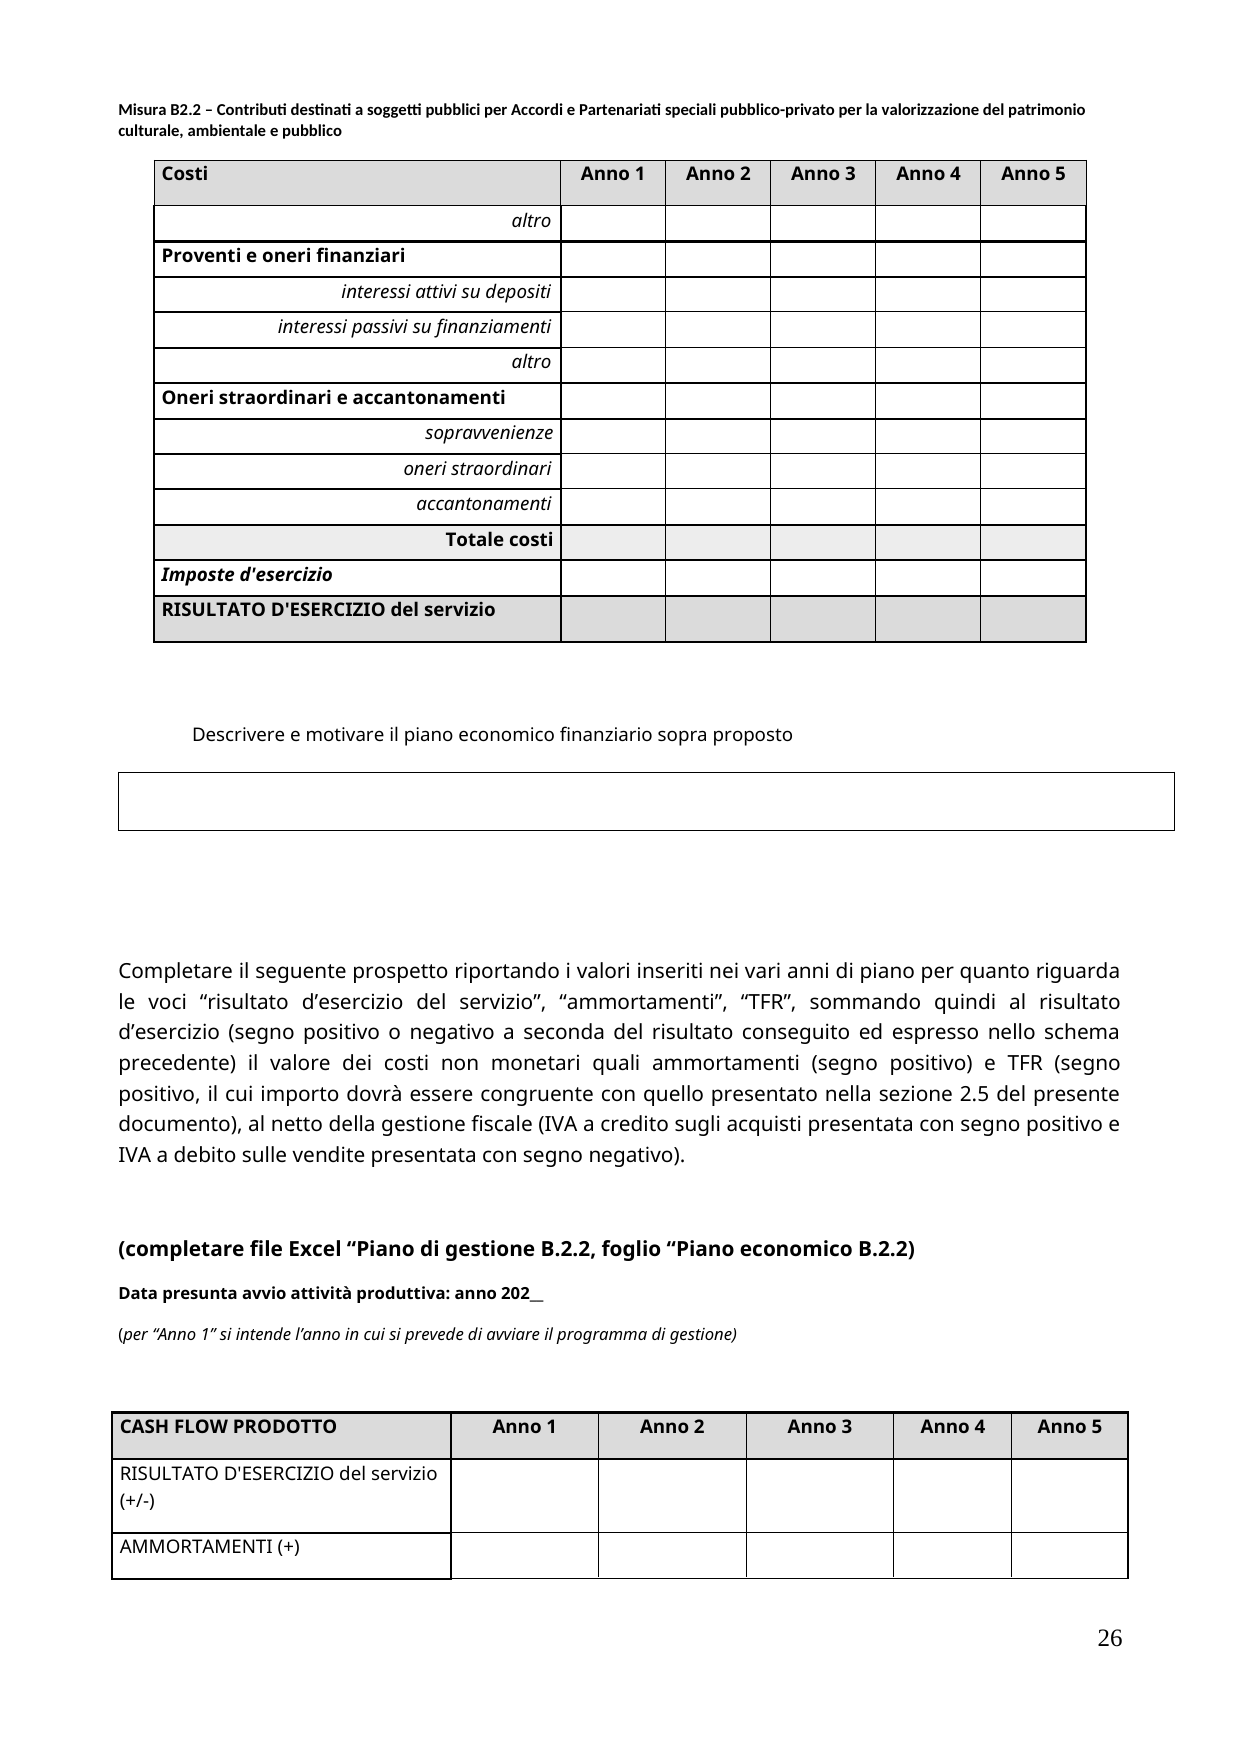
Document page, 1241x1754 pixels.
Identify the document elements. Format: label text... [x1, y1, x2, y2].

table_cell sopravvenienze [155, 420, 560, 453]
table_cell [876, 348, 980, 382]
table_cell [771, 312, 875, 347]
table_cell [599, 1460, 746, 1532]
table_cell [666, 348, 770, 382]
table_cell RISULTATO D'ESERCIZIO del servizio (+/-) [113, 1460, 450, 1532]
table_cell [771, 561, 875, 594]
table_header Anno 2 [599, 1414, 746, 1458]
table_header Anno 4 [894, 1414, 1011, 1458]
table_header Anno 3 [747, 1414, 893, 1458]
table_cell [666, 278, 770, 311]
table_cell [981, 384, 1085, 417]
table_cell [666, 489, 770, 524]
table_cell [894, 1460, 1011, 1532]
table_cell [562, 312, 665, 347]
table_cell [876, 526, 980, 559]
table_cell [876, 561, 980, 594]
table_cell [771, 243, 875, 276]
text Data presunta avvio attività produttiva: anno 202__ [118, 1282, 1122, 1304]
table_cell [876, 489, 980, 524]
text (completare file Excel “Piano di gestione B.2.2, foglio “Piano economico B.2.2) [118, 1234, 1122, 1263]
table_cell [981, 206, 1085, 240]
table_header Anno 3 [771, 161, 875, 205]
table_cell [981, 526, 1085, 559]
table_cell interessi attivi su depositi [155, 278, 560, 311]
table_cell [666, 561, 770, 594]
table_cell accantonamenti [155, 490, 560, 524]
table_cell [666, 454, 770, 488]
table_header Anno 5 [1012, 1414, 1127, 1458]
table_cell [771, 597, 875, 641]
table_cell [562, 454, 665, 488]
table_cell [771, 420, 875, 453]
table_cell [666, 312, 770, 347]
table_cell [876, 597, 980, 641]
table_cell [981, 561, 1085, 594]
table_cell [562, 243, 665, 276]
table_cell [876, 278, 980, 311]
table_cell [1012, 1533, 1127, 1578]
table_cell [771, 206, 875, 240]
table_cell [598, 1533, 746, 1578]
table_header Anno 2 [666, 161, 770, 205]
table_cell Oneri straordinari e accantonamenti [155, 384, 560, 417]
table_cell [452, 1460, 598, 1532]
table_cell [771, 526, 875, 559]
table_cell [562, 278, 665, 311]
table_cell [562, 384, 665, 417]
table_header Anno 1 [452, 1414, 598, 1458]
table_cell altro [155, 206, 560, 240]
text (per “Anno 1” si intende l’anno in cui si prevede di avviare il programma di gestione) [118, 1323, 1122, 1346]
table_cell [562, 348, 665, 382]
table_cell [981, 489, 1085, 524]
table_cell [666, 597, 770, 641]
table_cell [894, 1533, 1012, 1578]
table_header Costi [155, 161, 560, 205]
table_cell [666, 206, 770, 240]
table_cell [562, 526, 665, 559]
table_cell [1012, 1460, 1127, 1532]
table_header Anno 5 [981, 161, 1086, 205]
table_cell interessi passivi su finanziamenti [155, 313, 560, 347]
table_cell [981, 420, 1085, 453]
table_header Anno 4 [876, 161, 980, 205]
text Completare il seguente prospetto riportando i valori inseriti nei vari anni di piano per quanto riguarda le voci “risultato d’esercizio del servizio”, “ammortamenti”, “TFR”, sommando quindi al risultato d’esercizio (segno positivo o negativo a seconda del risultato conseguito ed espresso nello schema precedente) il valore dei costi non monetari quali ammortamenti (segno positivo) e TFR (segno positivo, il cui importo dovrà essere congruente con quello presentato nella sezione 2.5 del presente documento), al netto della gestione fiscale (IVA a credito sugli acquisti presentata con segno positivo e IVA a debito sulle vendite presentata con segno negativo). [118, 956, 1122, 1168]
table_cell [876, 454, 980, 488]
table_cell [771, 489, 875, 524]
table_cell [562, 206, 665, 240]
text Descrivere e motivare il piano economico finanziario sopra proposto [118, 721, 1122, 746]
table_cell Totale costi [155, 526, 560, 559]
table_cell [562, 420, 665, 453]
table_cell [771, 278, 875, 311]
table_cell [981, 597, 1085, 641]
table_cell [666, 243, 770, 276]
table_cell [771, 348, 875, 382]
table_cell [876, 243, 980, 276]
table_cell [876, 206, 980, 240]
table_cell AMMORTAMENTI (+) [113, 1534, 450, 1578]
table_cell [876, 420, 980, 453]
table_cell Proventi e oneri finanziari [155, 243, 560, 276]
table_cell [746, 1533, 894, 1578]
table_cell Imposte d'esercizio [155, 561, 560, 594]
table_cell [452, 1533, 598, 1578]
table_cell [666, 384, 770, 417]
table_cell [981, 348, 1085, 382]
table_cell [562, 597, 665, 641]
table_cell [981, 312, 1085, 347]
table_cell [771, 454, 875, 488]
table_cell [876, 312, 980, 347]
table_cell [562, 489, 665, 524]
table_cell [876, 384, 980, 417]
table_header CASH FLOW PRODOTTO [113, 1414, 450, 1458]
table_cell [747, 1460, 893, 1532]
table_cell [666, 420, 770, 453]
table_cell RISULTATO D'ESERCIZIO del servizio [155, 597, 560, 641]
table_header [119, 773, 1174, 830]
table_cell [771, 384, 875, 417]
table_cell altro [155, 349, 560, 382]
table_header Anno 1 [561, 161, 665, 205]
table_cell oneri straordinari [155, 455, 560, 488]
table_cell [981, 243, 1085, 276]
table_cell [666, 526, 770, 559]
table_cell [562, 561, 665, 594]
table_cell [981, 278, 1085, 311]
table_cell [981, 454, 1085, 488]
